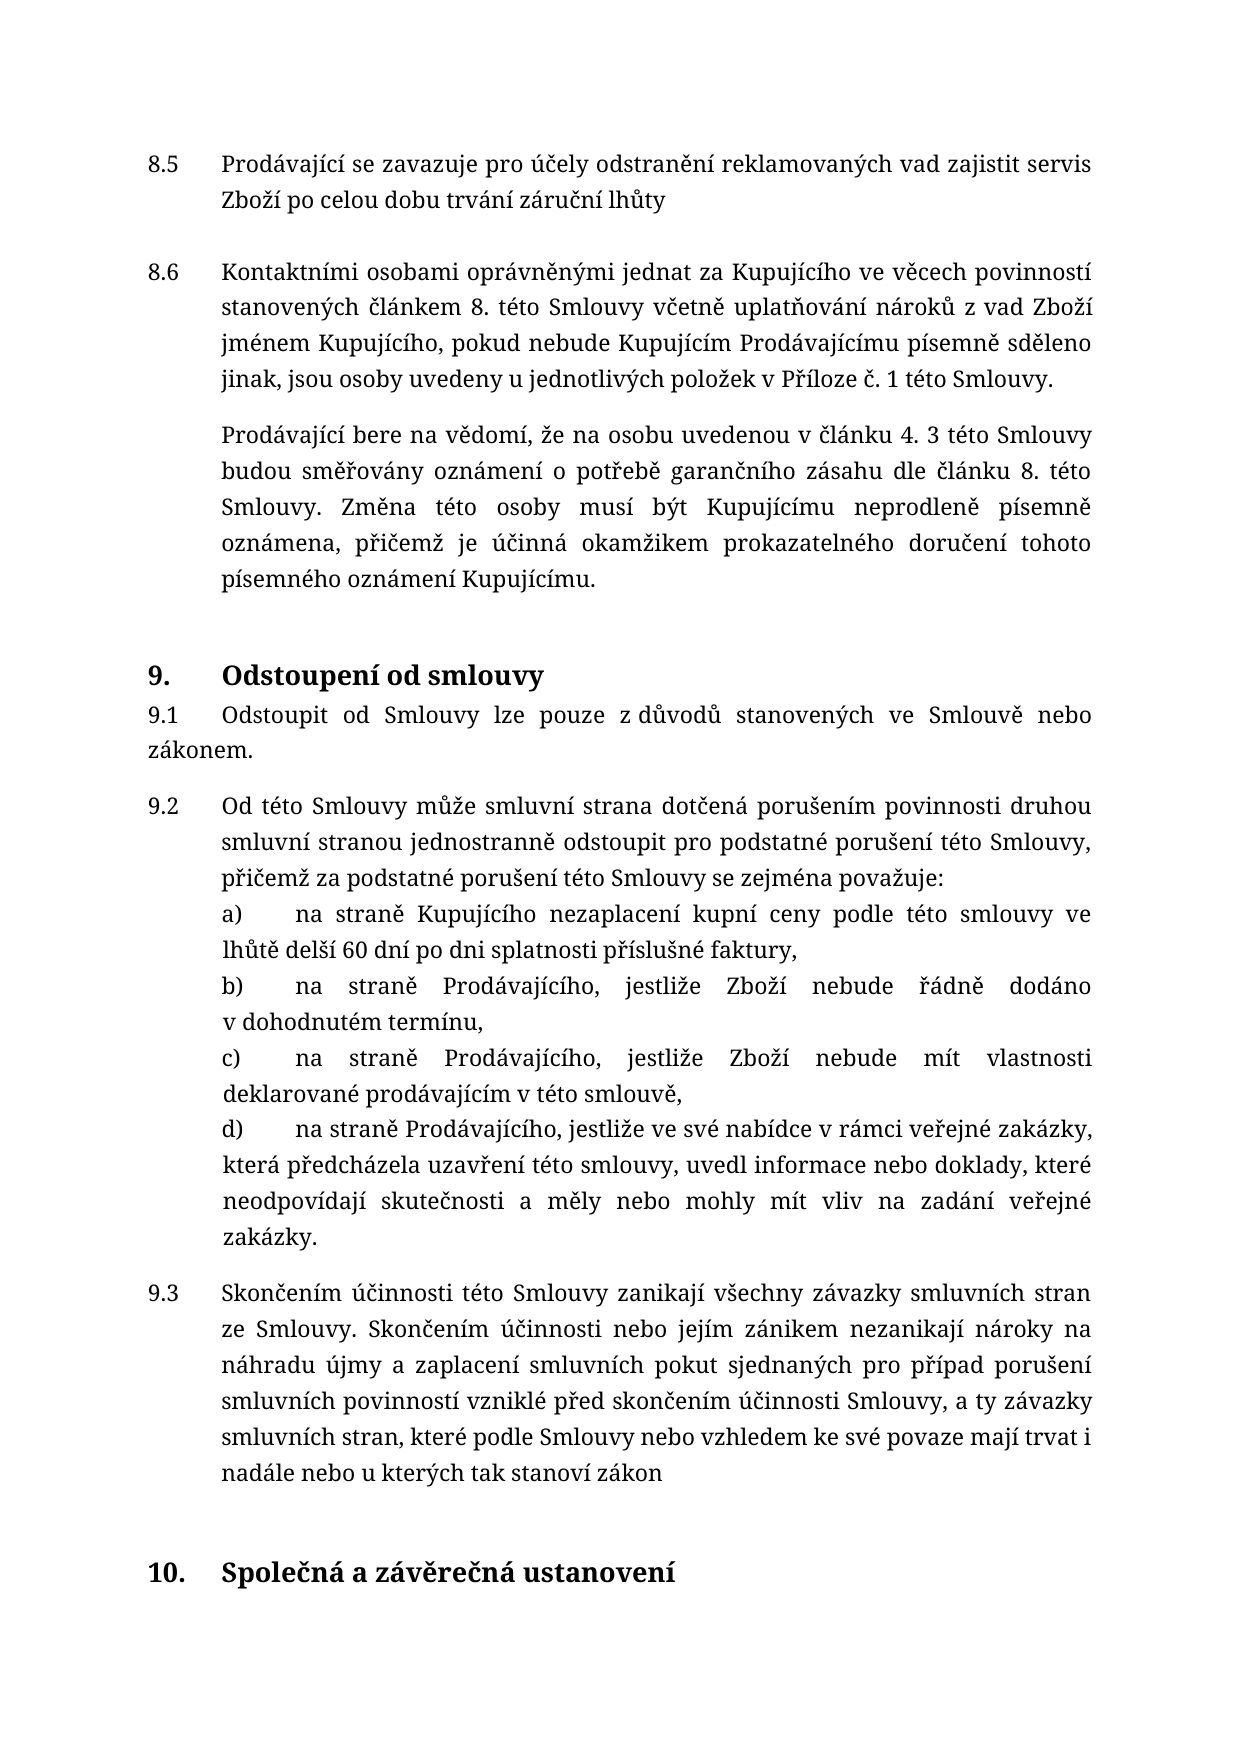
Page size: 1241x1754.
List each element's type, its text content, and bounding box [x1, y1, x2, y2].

text 8.5 Prodávající se zavazuje pro účely odstranění reklamovaných vad zajistit servis Zboží po celou dobu trvání záruční lhůty [148, 148, 1093, 215]
text 9. Odstoupení od smlouvy [148, 656, 1093, 693]
list na straně Prodávajícího, jestliže ve své nabídce v rámci veřejné zakázky, která předcházela uzavření této smlouvy, uvedl informace nebo doklady, které neodpovídají skutečnosti a měly nebo mohly mít vliv na zadání veřejné zakázky. [221, 1113, 1093, 1252]
list na straně Prodávajícího, jestliže Zboží nebude řádně dodáno v dohodnutém termínu, [221, 970, 1093, 1037]
list na straně Prodávajícího, jestliže Zboží nebude mít vlastnosti deklarované prodávajícím v této smlouvě, [221, 1042, 1093, 1109]
text 9.2 Od této Smlouvy může smluvní strana dotčená porušením povinnosti druhou smluvní stranou jednostranně odstoupit pro podstatné porušení této Smlouvy, přičemž za podstatné porušení této Smlouvy se zejména považuje: [148, 790, 1093, 893]
text Prodávající bere na vědomí, že na osobu uvedenou v článku 4. 3 této Smlouvy budou směřovány oznámení o potřebě garančního zásahu dle článku 8. této Smlouvy. Změna této osoby musí být Kupujícímu neprodleně písemně oznámena, přičemž je účinná okamžikem prokazatelného doručení tohoto písemného oznámení Kupujícímu. [221, 419, 1093, 594]
text 8.6 Kontaktními osobami oprávněnými jednat za Kupujícího ve věcech povinností stanovených článkem 8. této Smlouvy včetně uplatňování nároků z vad Zboží jménem Kupujícího, pokud nebude Kupujícím Prodávajícímu písemně sděleno jinak, jsou osoby uvedeny u jednotlivých položek v Příloze č. 1 této Smlouvy. [148, 255, 1093, 394]
text 10. Společná a závěrečná ustanovení [148, 1553, 1093, 1590]
list na straně Kupujícího nezaplacení kupní ceny podle této smlouvy ve lhůtě delší 60 dní po dni splatnosti příslušné faktury, [221, 898, 1093, 965]
text 9.1 Odstoupit od Smlouvy lze pouze z důvodů stanovených ve Smlouvě nebo zákonem. [148, 698, 1093, 766]
text 9.3 Skončením účinnosti této Smlouvy zanikají všechny závazky smluvních stran ze Smlouvy. Skončením účinnosti nebo jejím zánikem nezanikají nároky na náhradu újmy a zaplacení smluvních pokut sjednaných pro případ porušení smluvních povinností vzniklé před skončením účinnosti Smlouvy, a ty závazky smluvních stran, které podle Smlouvy nebo vzhledem ke své povaze mají trvat i nadále nebo u kterých tak stanoví zákon [148, 1277, 1093, 1488]
